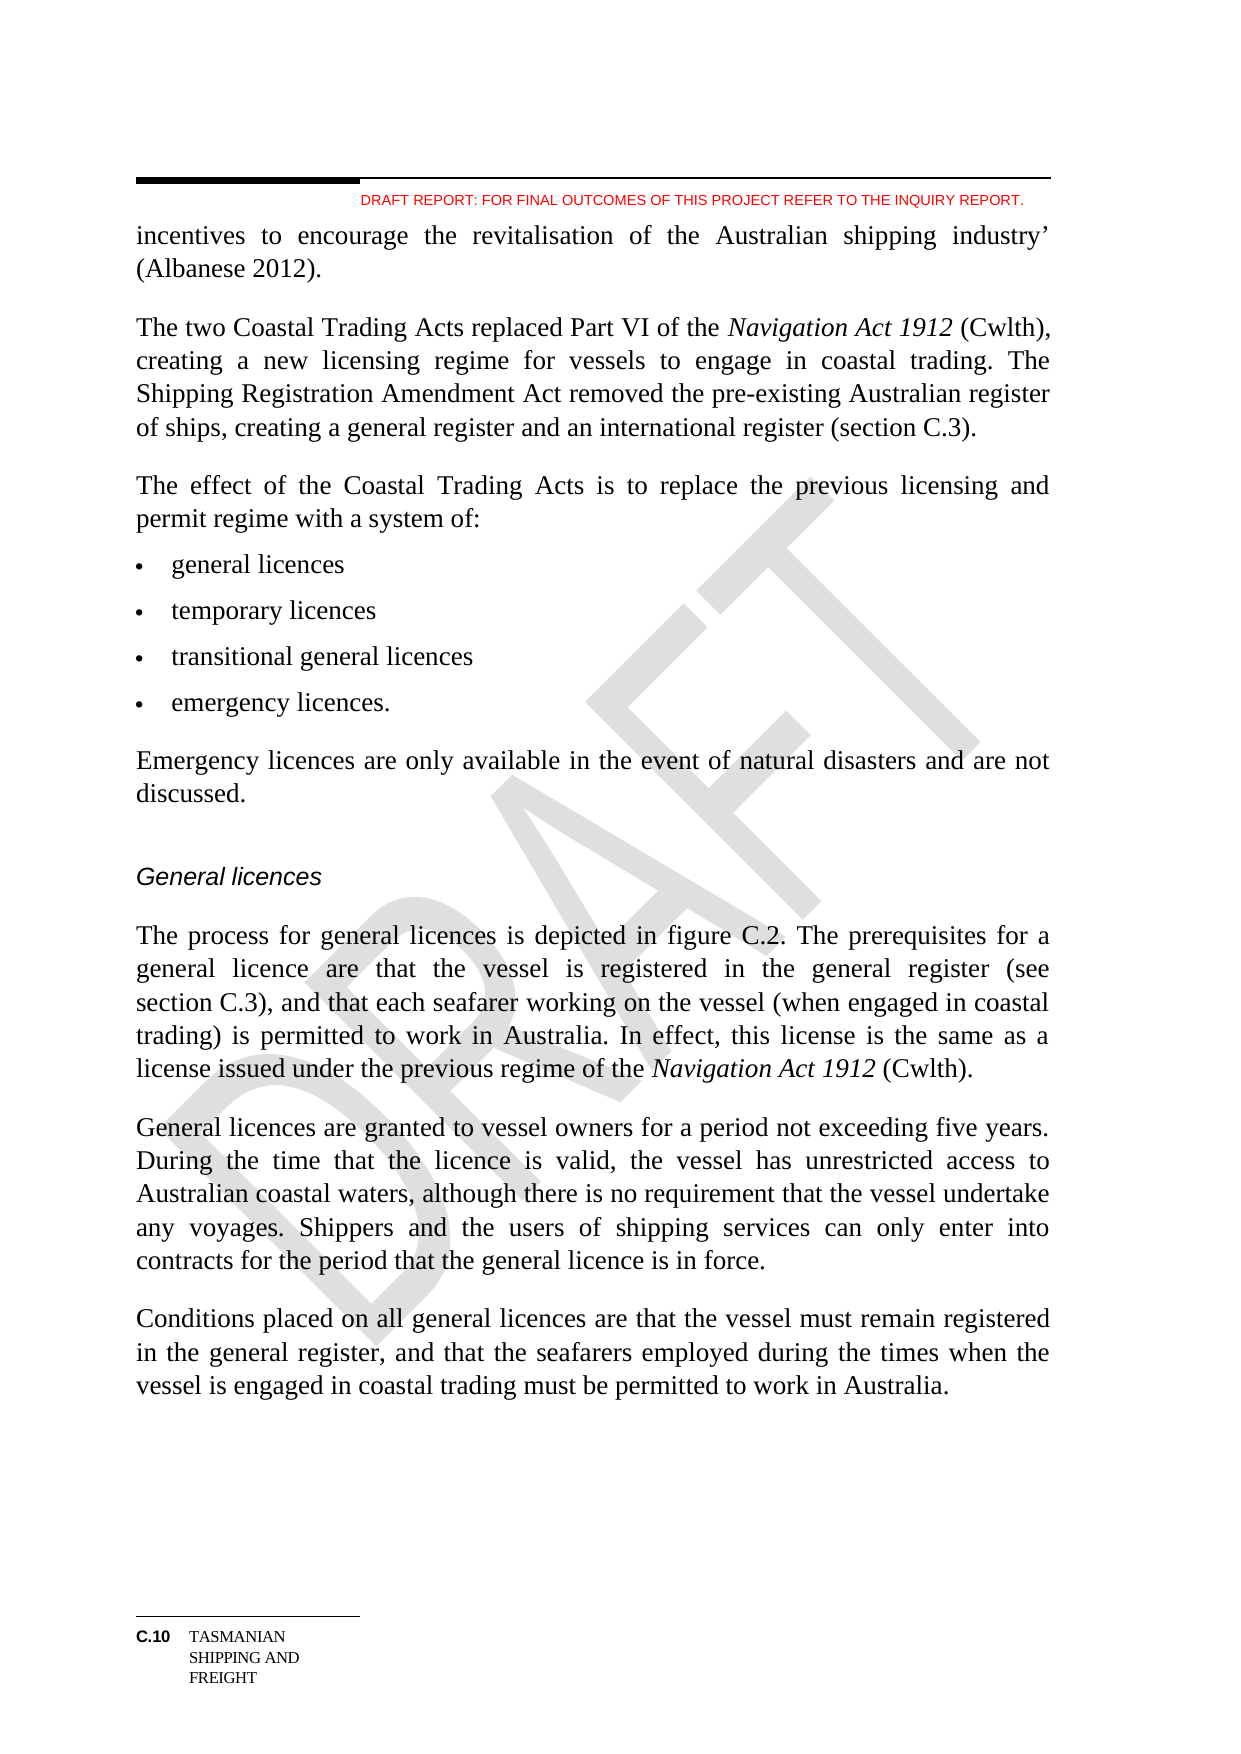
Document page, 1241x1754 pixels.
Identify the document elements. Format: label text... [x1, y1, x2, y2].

list general licences [136, 546, 1051, 579]
text The process for general licences is depicted in figure C.2. The prerequisites for a general licence are that the vessel is registered in the general register (see section C.3), and that each seafarer working on the vessel (when engaged in coastal trading) is permitted to work in Australia. In effect, this license is the same as a license issued under the previous regime of the Navigation Act 1912 (Cwlth). [136, 917, 1051, 1083]
list emergency licences. [136, 683, 1051, 717]
text The effect of the Coastal Trading Acts is to replace the previous licensing and permit regime with a system of: [136, 467, 1051, 533]
subtitle General licences [136, 858, 1051, 892]
text Emergency licences are only available in the event of natural disasters and are not discussed. [136, 742, 1051, 808]
text The two Coastal Trading Acts replaced Part VI of the Navigation Act 1912 (Cwlth), creating a new licensing regime for vessels to engage in coastal trading. The Shipping Registration Amendment Act removed the pre-existing Australian register of ships, creating a general register and an international register (section C.3). [136, 308, 1051, 442]
list temporary licences [136, 592, 1051, 625]
list transitional general licences [136, 638, 1051, 671]
text Conditions placed on all general licences are that the vessel must remain registered in the general register, and that the seafarers employed during the times when the vessel is engaged in coastal trading must be permitted to work in Australia. [136, 1300, 1051, 1400]
text General licences are granted to vessel owners for a period not exceeding five years. During the time that the licence is valid, the vessel has unrestricted access to Australian coastal waters, although there is no requirement that the vessel undertake any voyages. Shippers and the users of shipping services can only enter into contracts for the period that the general licence is in force. [136, 1108, 1051, 1275]
